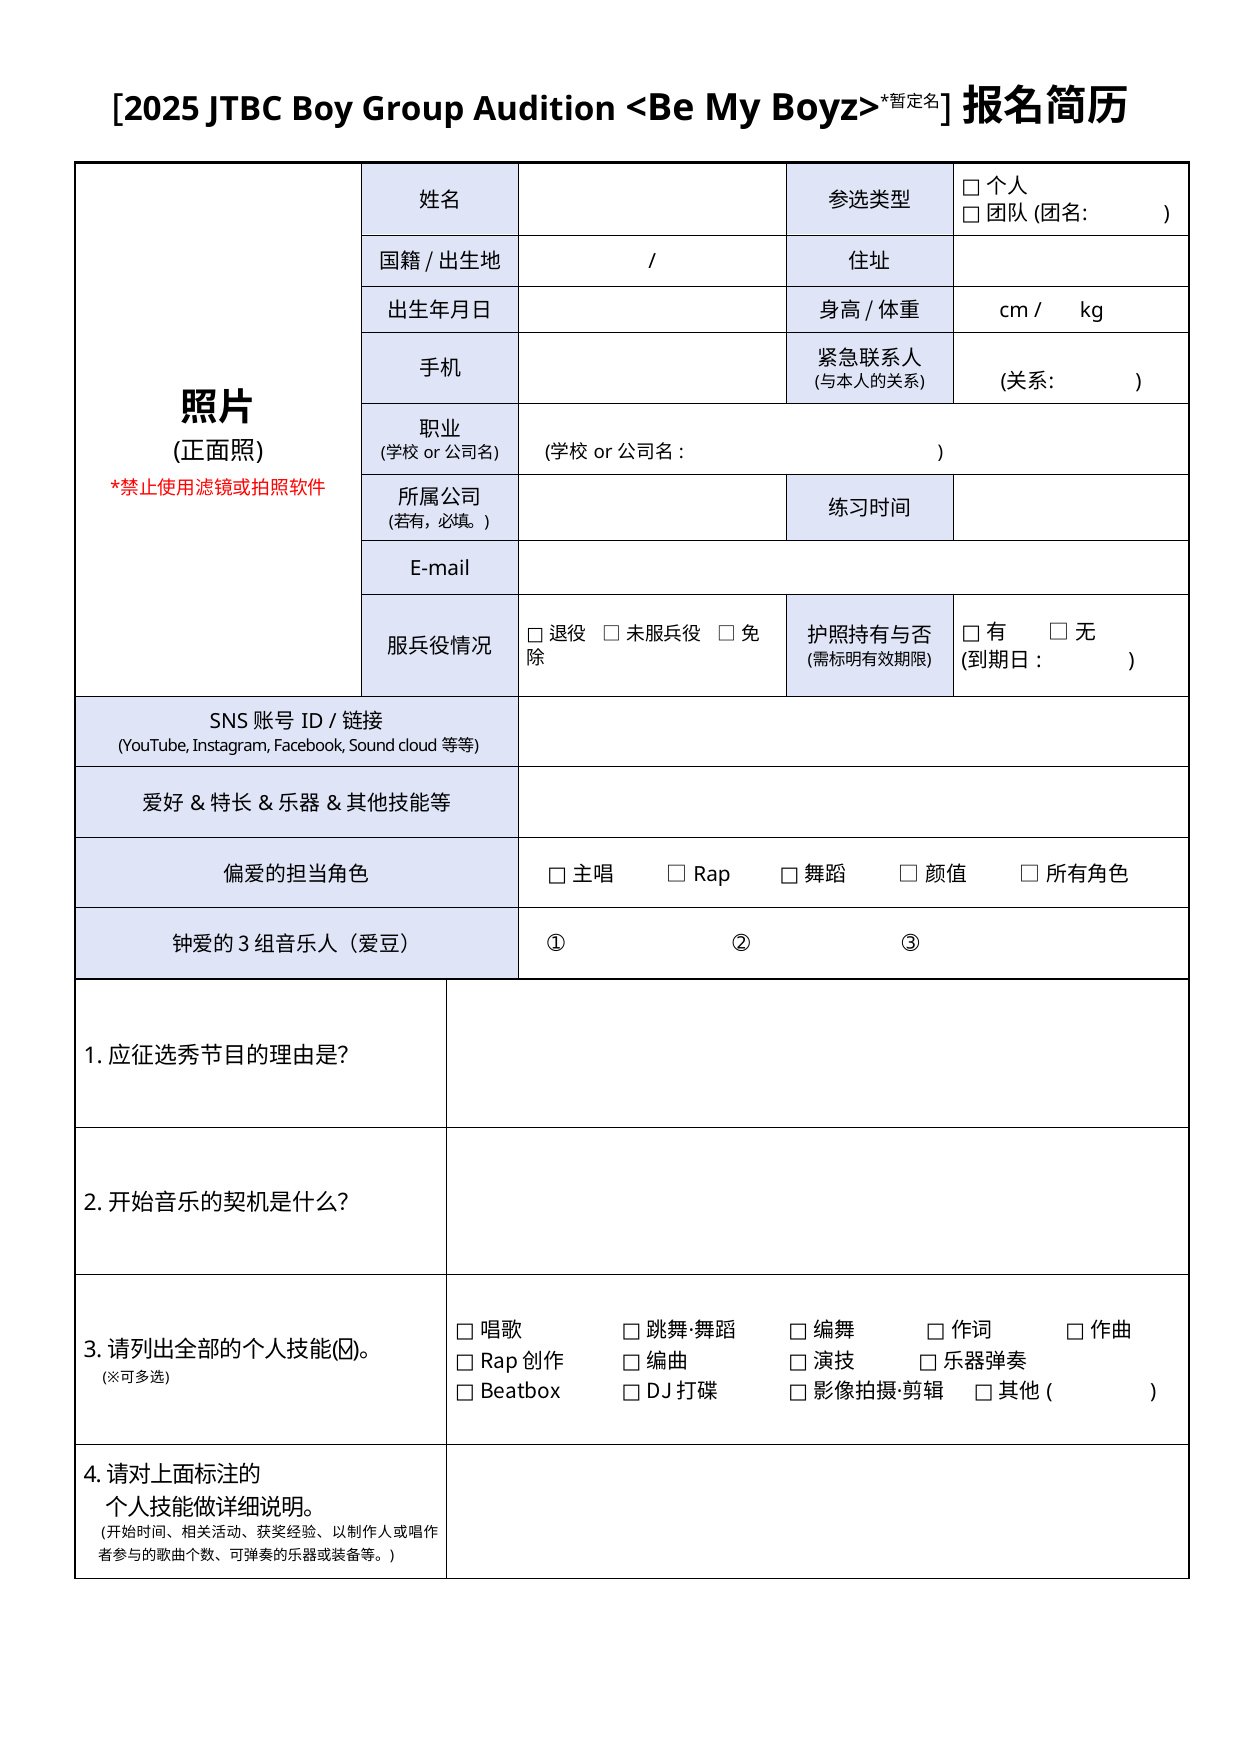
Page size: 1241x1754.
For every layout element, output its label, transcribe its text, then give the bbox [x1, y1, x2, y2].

table_cell 国籍 / 出生地 [362, 236, 518, 286]
table_cell 爱好 & 特长 & 乐器 & 其他技能等 [76, 767, 518, 837]
table_cell 出生年月日 [362, 287, 518, 332]
table_cell □ 唱歌 □ 跳舞·舞蹈 □ 编舞 □ 作词 □ 作曲 □ Rap创作 □ 编曲 □ 演技 □ 乐器弹奏 □ Beatbox □ DJ打碟 □ 影像拍摄·剪辑 □ 其他 ( ) [447, 1275, 1188, 1444]
table_cell [447, 1128, 1188, 1274]
table_cell [954, 236, 1188, 286]
table_cell 手机 [362, 333, 518, 403]
table_cell [447, 980, 1188, 1126]
table_cell 4. 请对上面标注的 个人技能做详细说明。 (开始时间、相关活动、获奖经验、以制作人或唱作 者参与的歌曲个数、可弹奏的乐器或装备等。) [76, 1445, 446, 1578]
table_header □ 个人 □ 团队 (团名: ) [954, 164, 1188, 234]
table_header 姓名 [362, 164, 518, 234]
table_header 照片 (正面照) *禁止使用滤镜或拍照软件 [76, 164, 361, 696]
table_cell 2. 开始音乐的契机是什么？ [76, 1128, 446, 1274]
table_cell [447, 1445, 1188, 1578]
table_cell 所属公司 (若有，必填。) [362, 475, 518, 540]
table_cell [519, 287, 786, 332]
table_cell 3. 请列出全部的个人技能(⍌)。 (※可多选) [76, 1275, 446, 1444]
table_cell □ 有 □ 无 (到期日 : ) [954, 595, 1188, 696]
table_cell 紧急联系人 (与本人的关系) [787, 333, 953, 403]
table_cell [954, 475, 1188, 540]
table_cell 服兵役情况 [362, 595, 518, 696]
table_cell □ 主唱 □ Rap □ 舞蹈 □ 颜值 □ 所有角色 [519, 838, 1188, 907]
text [2025 JTBC Boy Group Audition <Be My Boyz>*暂定名] 报名简历 [62, 76, 1177, 132]
table_cell 职业 (学校 or 公司名) [362, 404, 518, 474]
table_cell [519, 541, 1188, 594]
table_cell [519, 767, 1188, 837]
table_cell ➀ ➁ ➂ [519, 908, 1188, 978]
table_cell cm / kg [954, 287, 1188, 332]
table_cell E-mail [362, 541, 518, 594]
table_cell 身高 / 体重 [787, 287, 953, 332]
table_cell [519, 475, 786, 540]
table_cell 偏爱的担当角色 [76, 838, 518, 907]
table_cell [519, 697, 1188, 766]
table_cell 钟爱的3组音乐人（爱豆） [76, 908, 518, 978]
table_header 参选类型 [787, 164, 953, 234]
table_cell □ 退役 □ 未服兵役 □ 免除 [519, 595, 786, 696]
table_header [519, 164, 786, 234]
table_cell / [519, 236, 786, 286]
table_cell 护照持有与否 (需标明有效期限) [787, 595, 953, 696]
table_cell SNS 账号 ID / 链接 (YouTube, Instagram, Facebook, Sound cloud 等等) [76, 697, 518, 766]
table_cell 练习时间 [787, 475, 953, 540]
table_cell (学校 or 公司名 : ) [519, 404, 1188, 474]
table_cell [519, 333, 786, 403]
table_cell 1. 应征选秀节目的理由是？ [76, 980, 446, 1126]
table_cell 住址 [787, 236, 953, 286]
table_cell (关系: ) [954, 333, 1188, 403]
